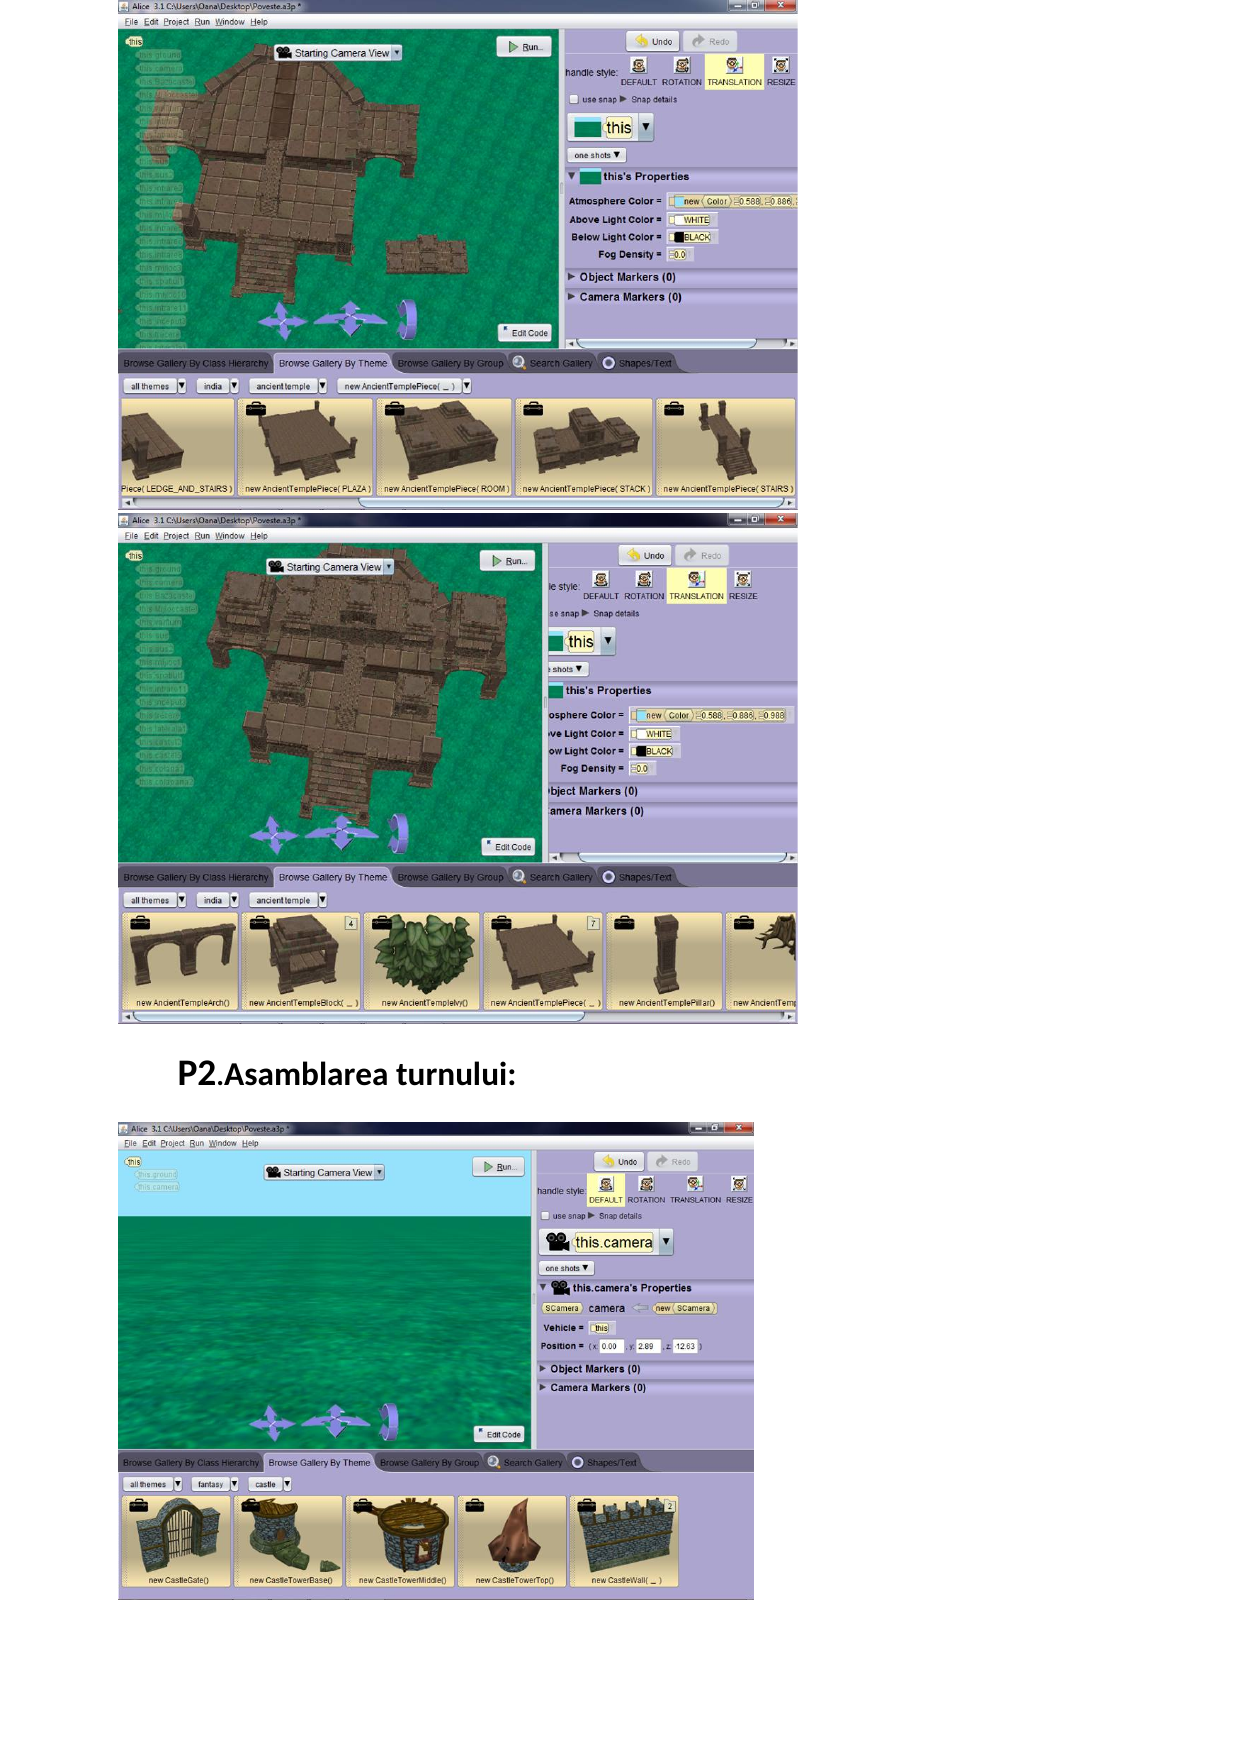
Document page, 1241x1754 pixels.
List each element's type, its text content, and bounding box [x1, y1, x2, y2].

picture [118, 1122, 754, 1600]
picture [118, 0, 798, 510]
picture [118, 513, 798, 1024]
text P2.Asamblarea turnului: [177, 1049, 1063, 1094]
